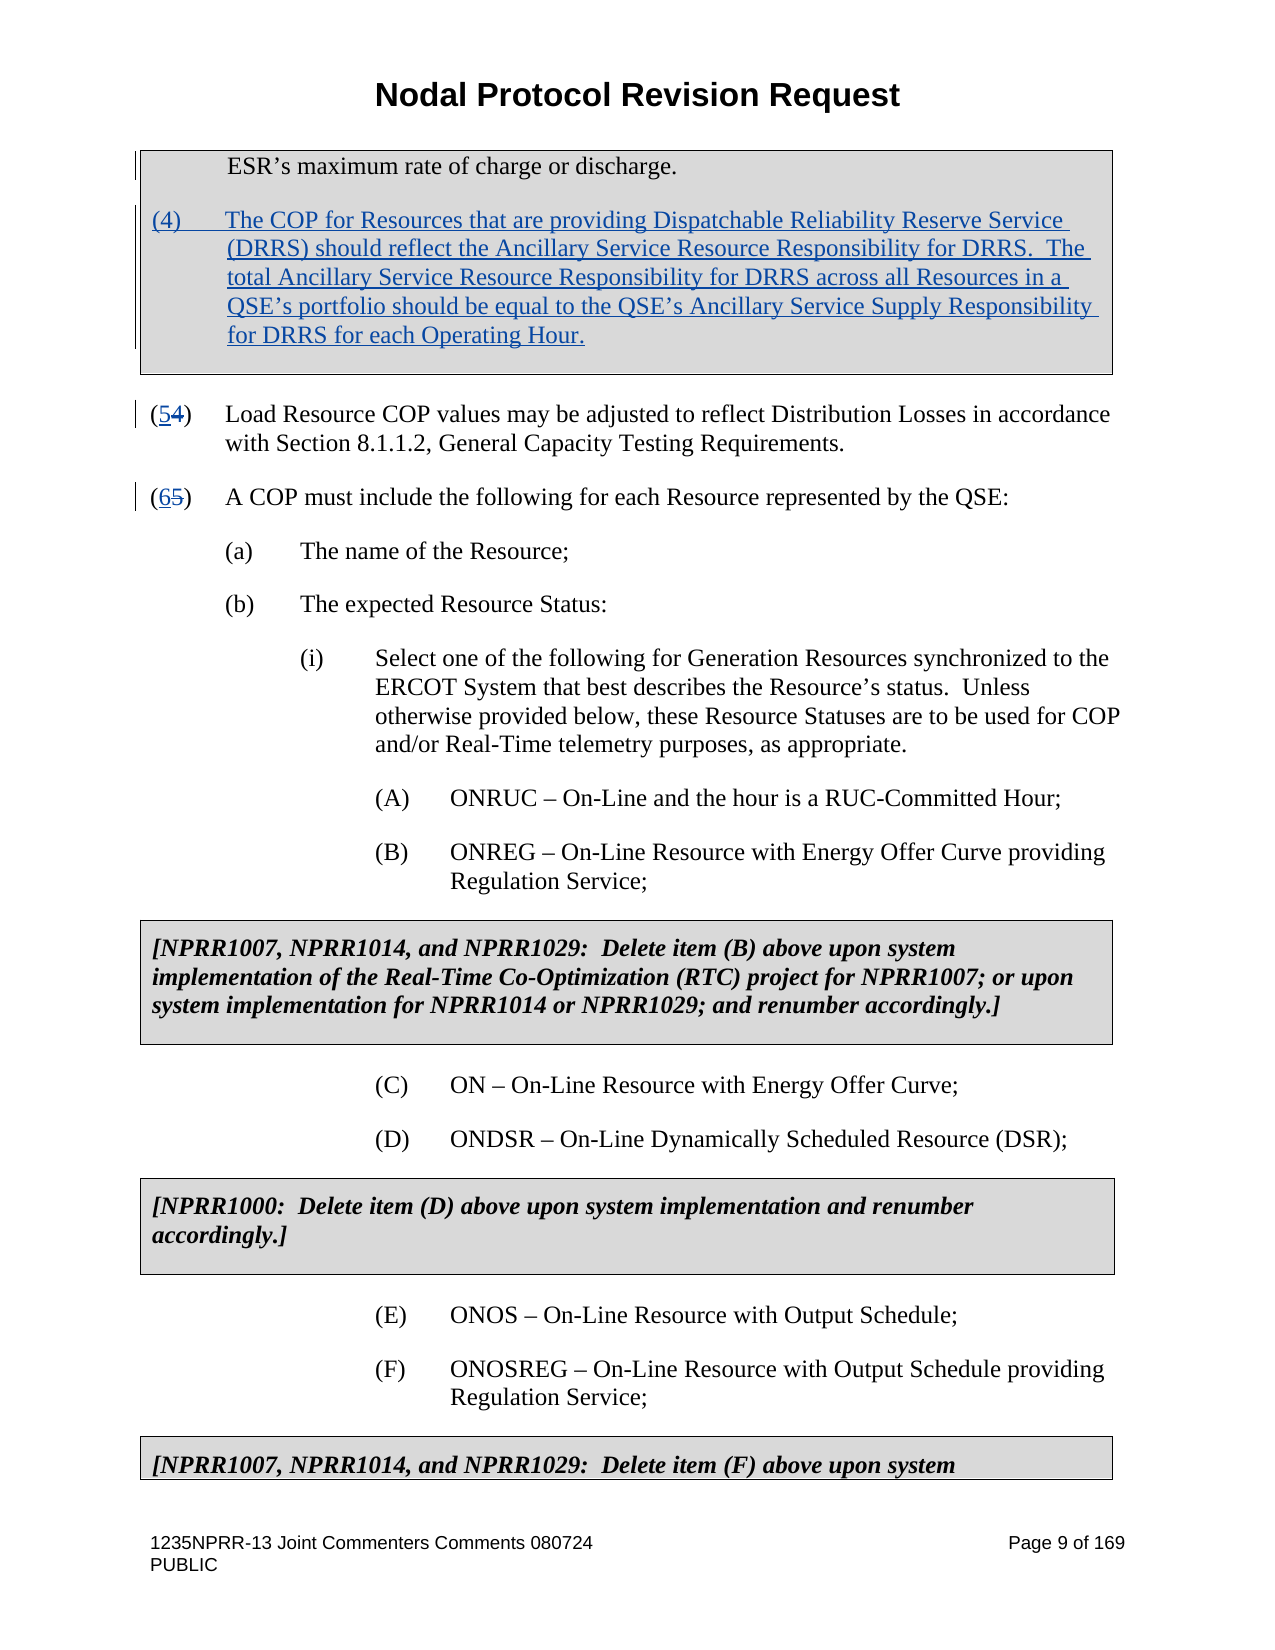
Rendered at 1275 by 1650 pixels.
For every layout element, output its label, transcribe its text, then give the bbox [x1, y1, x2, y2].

list (D) ONDSR – On-Line Dynamically Scheduled Resource (DSR); [375, 1124, 1125, 1153]
table_header [NPRR1000: Delete item (D) above upon system implementation and renumber accordingly.] [141, 1179, 1114, 1274]
list (B) ONREG – On-Line Resource with Energy Offer Curve providing Regulation Service; [375, 837, 1125, 894]
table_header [141, 151, 1112, 373]
list (E) ONOS – On-Line Resource with Output Schedule; [375, 1300, 1125, 1329]
list (a) The name of the Resource; [225, 536, 1125, 564]
list (i) Select one of the following for Generation Resources synchronized to the ERCOT System that best describes the Resource’s status. Unless otherwise provided below, these Resource Statuses are to be used for COP and/or Real-Time telemetry purposes, as appropriate. [300, 643, 1125, 758]
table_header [141, 1437, 1112, 1478]
table_header [NPRR1007, NPRR1014, and NPRR1029: Delete item (B) above upon system implementation of the Real-Time Co-Optimization (RTC) project for NPRR1007; or upon system implementation for NPRR1014 or NPRR1029; and renumber accordingly.] [141, 921, 1112, 1044]
list (F) ONOSREG – On-Line Resource with Output Schedule providing Regulation Service; [375, 1354, 1125, 1411]
list (C) ON – On-Line Resource with Energy Offer Curve; [375, 1070, 1125, 1099]
text () Load Resource COP values may be adjusted to reflect Distribution Losses in accordance with Section 8.1.1.2, General Capacity Testing Requirements. [150, 399, 1125, 457]
text () A COP must include the following for each Resource represented by the QSE: [150, 482, 1125, 511]
list (A) ONRUC – On-Line and the hour is a RUC-Committed Hour; [375, 783, 1125, 812]
list (b) The expected Resource Status: [225, 589, 1125, 618]
